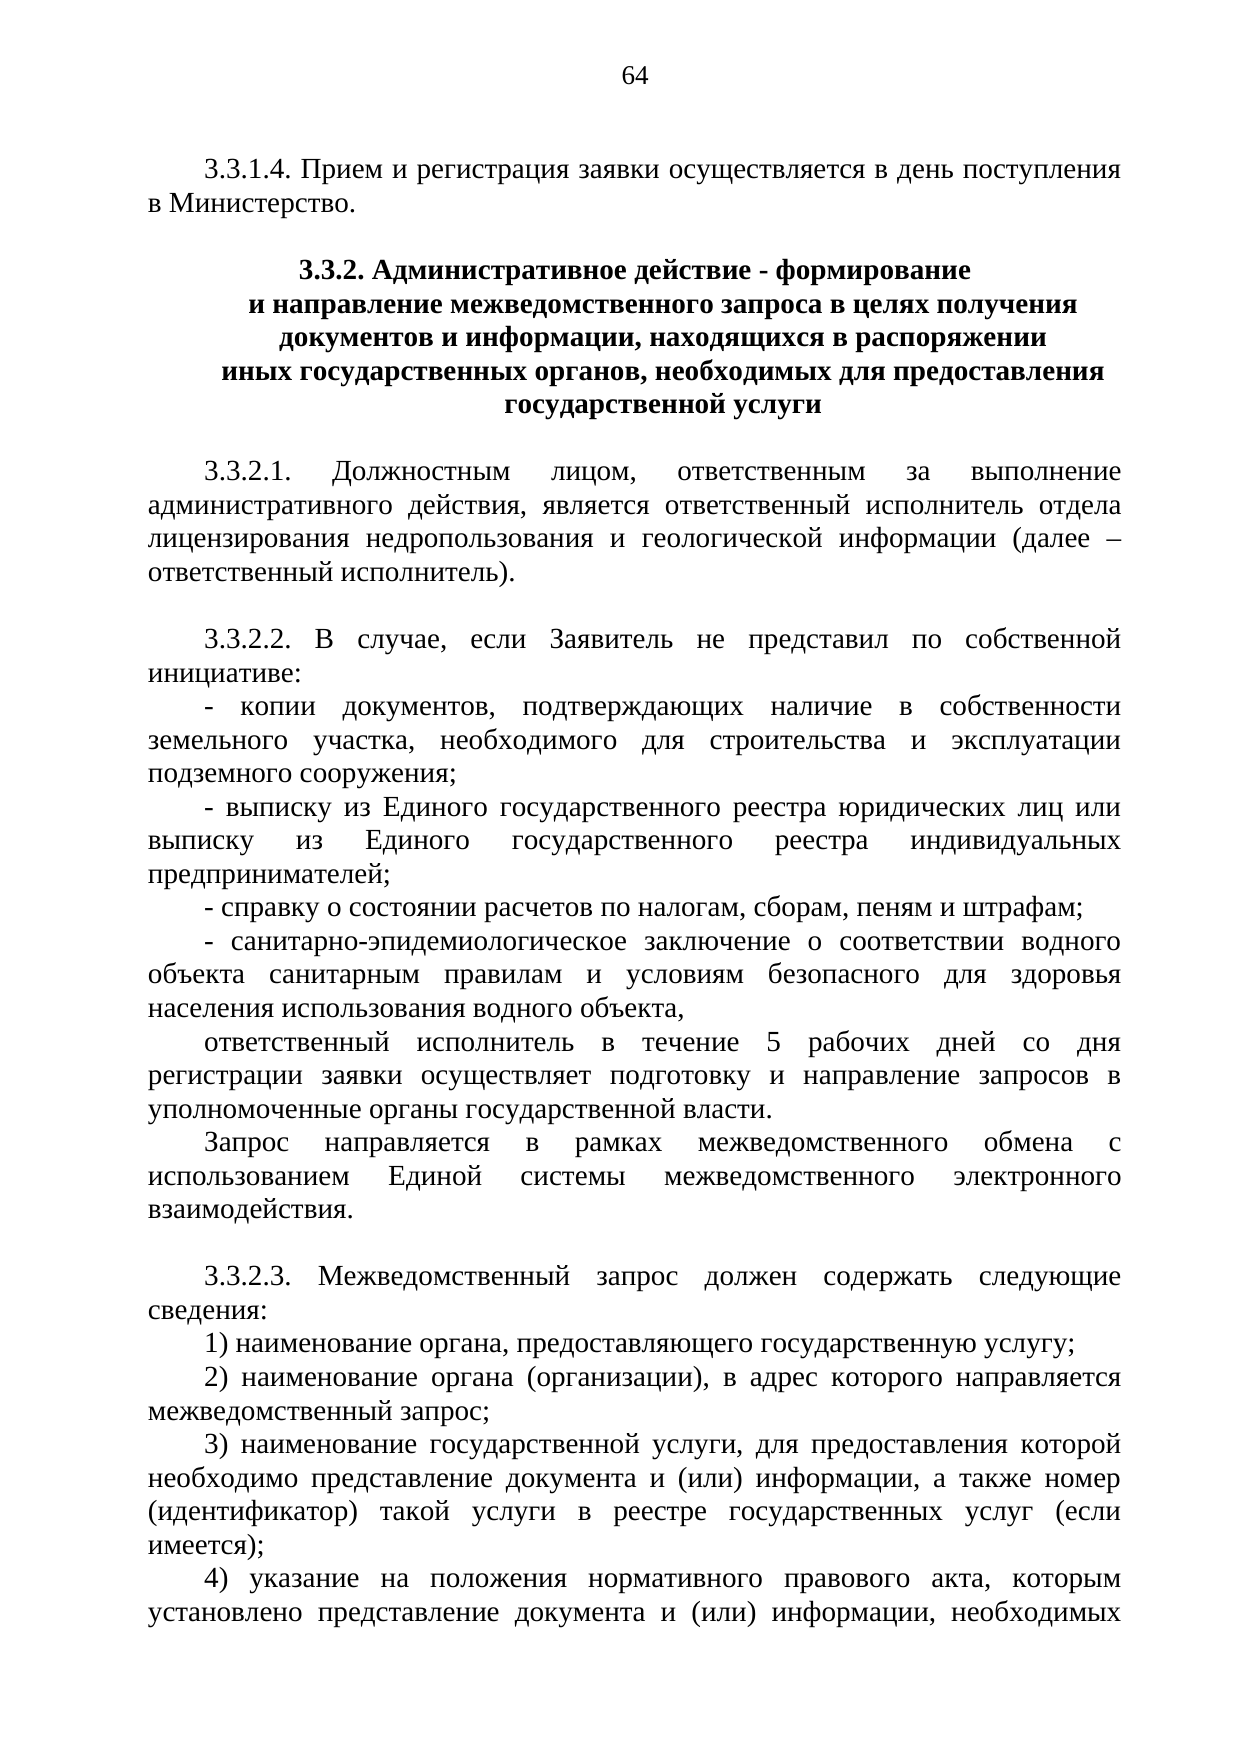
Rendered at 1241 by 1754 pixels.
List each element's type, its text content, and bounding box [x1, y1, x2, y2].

text - санитарно-эпидемиологическое заключение о соответствии водного объекта санитарным правилам и условиям безопасного для здоровья населения использования водного объекта, [148, 923, 1122, 1024]
text 3.3.2.3. Межведомственный запрос должен содержать следующие сведения: [148, 1258, 1122, 1326]
text Запрос направляется в рамках межведомственного обмена с использованием Единой системы межведомственного электронного взаимодействия. [148, 1124, 1122, 1225]
text государственной услуги [148, 386, 1122, 420]
text 3.3.2.2. В случае, если Заявитель не представил по собственной инициативе: [148, 621, 1122, 688]
text - выписку из Единого государственного реестра юридических лиц или выписку из Единого государственного реестра индивидуальных предпринимателей; [148, 789, 1122, 889]
text и направление межведомственного запроса в целях получения [148, 286, 1122, 319]
text ответственный исполнитель в течение 5 рабочих дней со дня регистрации заявки осуществляет подготовку и направление запросов в уполномоченные органы государственной власти. [148, 1024, 1122, 1124]
text 3.3.2. Административное действие - формирование [148, 252, 1122, 286]
text 1) наименование органа, предоставляющего государственную услугу; [148, 1326, 1122, 1359]
text 3.3.1.4. Прием и регистрация заявки осуществляется в день поступления в Министерство. [148, 152, 1122, 219]
text - копии документов, подтверждающих наличие в собственности земельного участка, необходимого для строительства и эксплуатации подземного сооружения; [148, 688, 1122, 789]
text документов и информации, находящихся в распоряжении [148, 319, 1122, 353]
text - справку о состоянии расчетов по налогам, сборам, пеням и штрафам; [148, 889, 1122, 923]
text 3.3.2.1. Должностным лицом, ответственным за выполнение административного действия, является ответственный исполнитель отдела лицензирования недропользования и геологической информации (далее – ответственный исполнитель). [148, 453, 1122, 588]
text 3) наименование государственной услуги, для предоставления которой необходимо представление документа и (или) информации, а также номер (идентификатор) такой услуги в реестре государственных услуг (если имеется); [148, 1426, 1122, 1560]
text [148, 1560, 1122, 1627]
text иных государственных органов, необходимых для предоставления [148, 353, 1122, 386]
text 2) наименование органа (организации), в адрес которого направляется межведомственный запрос; [148, 1359, 1122, 1426]
